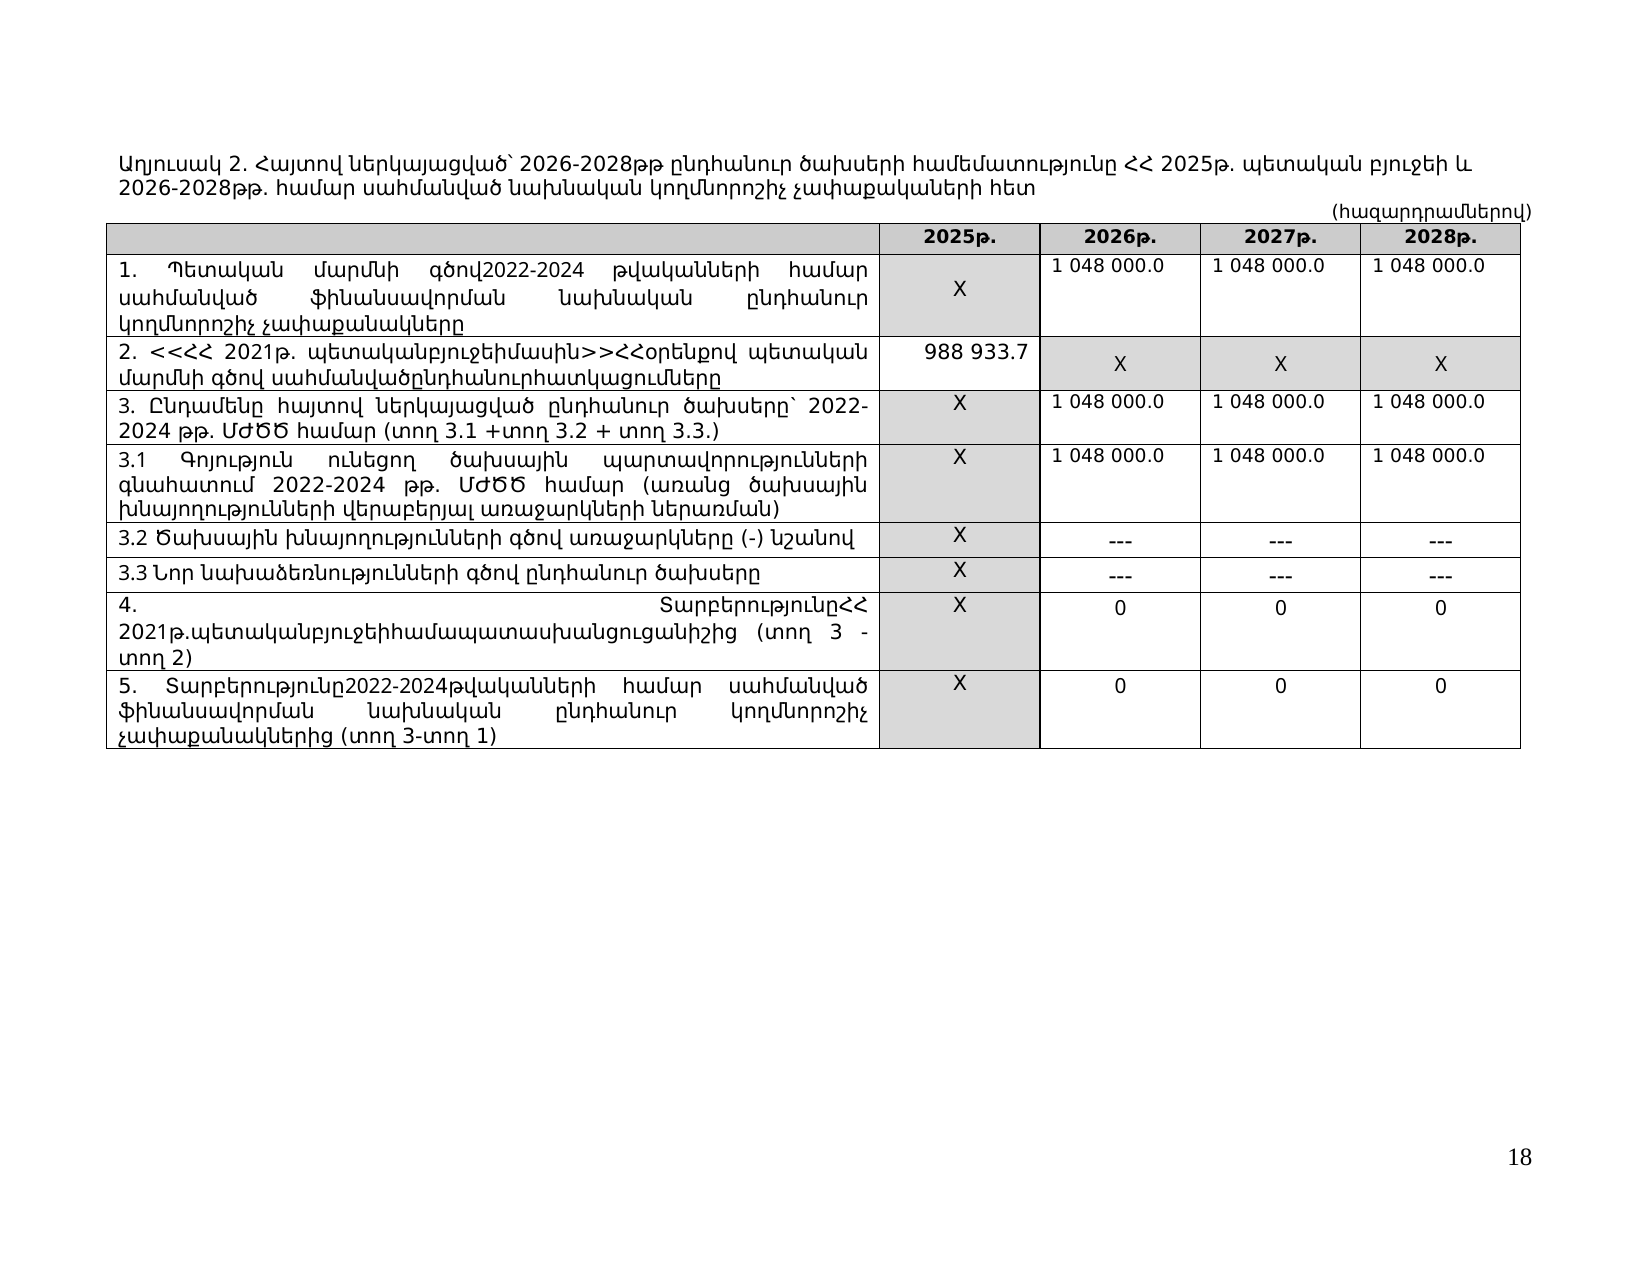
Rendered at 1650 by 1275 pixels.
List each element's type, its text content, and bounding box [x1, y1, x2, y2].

table_cell 2. <<ՀՀ 2021թ. պետականբյուջեիմասին>>ՀՀօրենքով պետական մարմնի գծով սահմանվածընդհանուրհատկացումները [107, 337, 879, 390]
table_cell X [880, 391, 1039, 444]
table_cell 0 [1201, 593, 1360, 670]
table_cell 1 048 000.0 [1041, 255, 1200, 336]
table_cell 5. Տարբերությունը2022-2024թվականների համար սահմանված ֆինանսավորման նախնական ընդհանուր կողմնորոշիչ չափաքանակներից (տող 3-տող 1) [107, 671, 879, 748]
table_cell X [1201, 337, 1360, 390]
table_cell 1 048 000.0 [1201, 445, 1360, 522]
table_cell 0 [1361, 671, 1520, 748]
table_cell 0 [1361, 593, 1520, 670]
table_cell 1 048 000.0 [1361, 445, 1520, 522]
table_cell 3.3 Նոր նախաձեռնությունների գծով ընդհանուր ծախսերը [107, 558, 879, 592]
table_cell 0 [1041, 593, 1200, 670]
table_cell 1 048 000.0 [1201, 391, 1360, 444]
table_cell 3.1 Գոյություն ունեցող ծախսային պարտավորությունների գնահատում 2022-2024 թթ. ՄԺԾԾ համար (առանց ծախսային խնայողությունների վերաբերյալ առաջարկների ներառման) [107, 445, 879, 522]
table_cell X [1041, 337, 1200, 390]
table_header 2025թ. [880, 224, 1039, 254]
table_cell --- [1361, 523, 1520, 557]
table_cell 1. Պետական մարմնի գծով2022-2024 թվականների համար սահմանված ֆինանսավորման նախնական ընդհանուր կողմնորոշիչ չափաքանակները [107, 255, 879, 336]
subtitle (հազարդրամներով) [868, 201, 1532, 222]
table_cell --- [1361, 558, 1520, 592]
table_cell X [880, 445, 1039, 522]
table_cell 1 048 000.0 [1041, 445, 1200, 522]
table_cell 1 048 000.0 [1201, 255, 1360, 336]
table_header [107, 224, 879, 254]
table_cell X [880, 558, 1039, 592]
table_cell X [880, 671, 1039, 748]
table_cell --- [1041, 523, 1200, 557]
table_header 2027թ. [1201, 224, 1360, 254]
table_cell 4. ՏարբերությունըՀՀ 2021թ.պետականբյուջեիհամապատասխանցուցանիշից (տող 3 -տող 2) [107, 593, 879, 670]
table_cell 3.2 Ծախսային խնայողությունների գծով առաջարկները (-) նշանով [107, 523, 879, 557]
table_cell --- [1201, 523, 1360, 557]
table_cell --- [1041, 558, 1200, 592]
table_cell 3. Ընդամենը հայտով ներկայացված ընդհանուր ծախսերը` 2022-2024 թթ. ՄԺԾԾ համար (տող 3.1 +տող 3.2 + տող 3.3.) [107, 391, 879, 444]
table_cell 0 [1041, 671, 1200, 748]
table_cell 1 048 000.0 [1361, 391, 1520, 444]
table_cell X [880, 255, 1039, 336]
table_cell 1 048 000.0 [1361, 255, 1520, 336]
table_cell X [1361, 337, 1520, 390]
table_cell 0 [1201, 671, 1360, 748]
table_header 2028թ. [1361, 224, 1520, 254]
table_cell 988 933.7 [880, 337, 1039, 390]
table_cell 1 048 000.0 [1041, 391, 1200, 444]
text Աղյուսակ 2. Հայտով ներկայացված՝ 2026-2028թթ ընդհանուր ծախսերի համեմատությունը ՀՀ 2025թ. պետական բյուջեի և 2026-2028թթ. համար սահմանված նախնական կողմնորոշիչ չափաքակաների հետ [118, 152, 1532, 201]
table_cell X [880, 593, 1039, 670]
table_header 2026թ. [1041, 224, 1200, 254]
table_cell --- [1201, 558, 1360, 592]
table_cell X [880, 523, 1039, 557]
